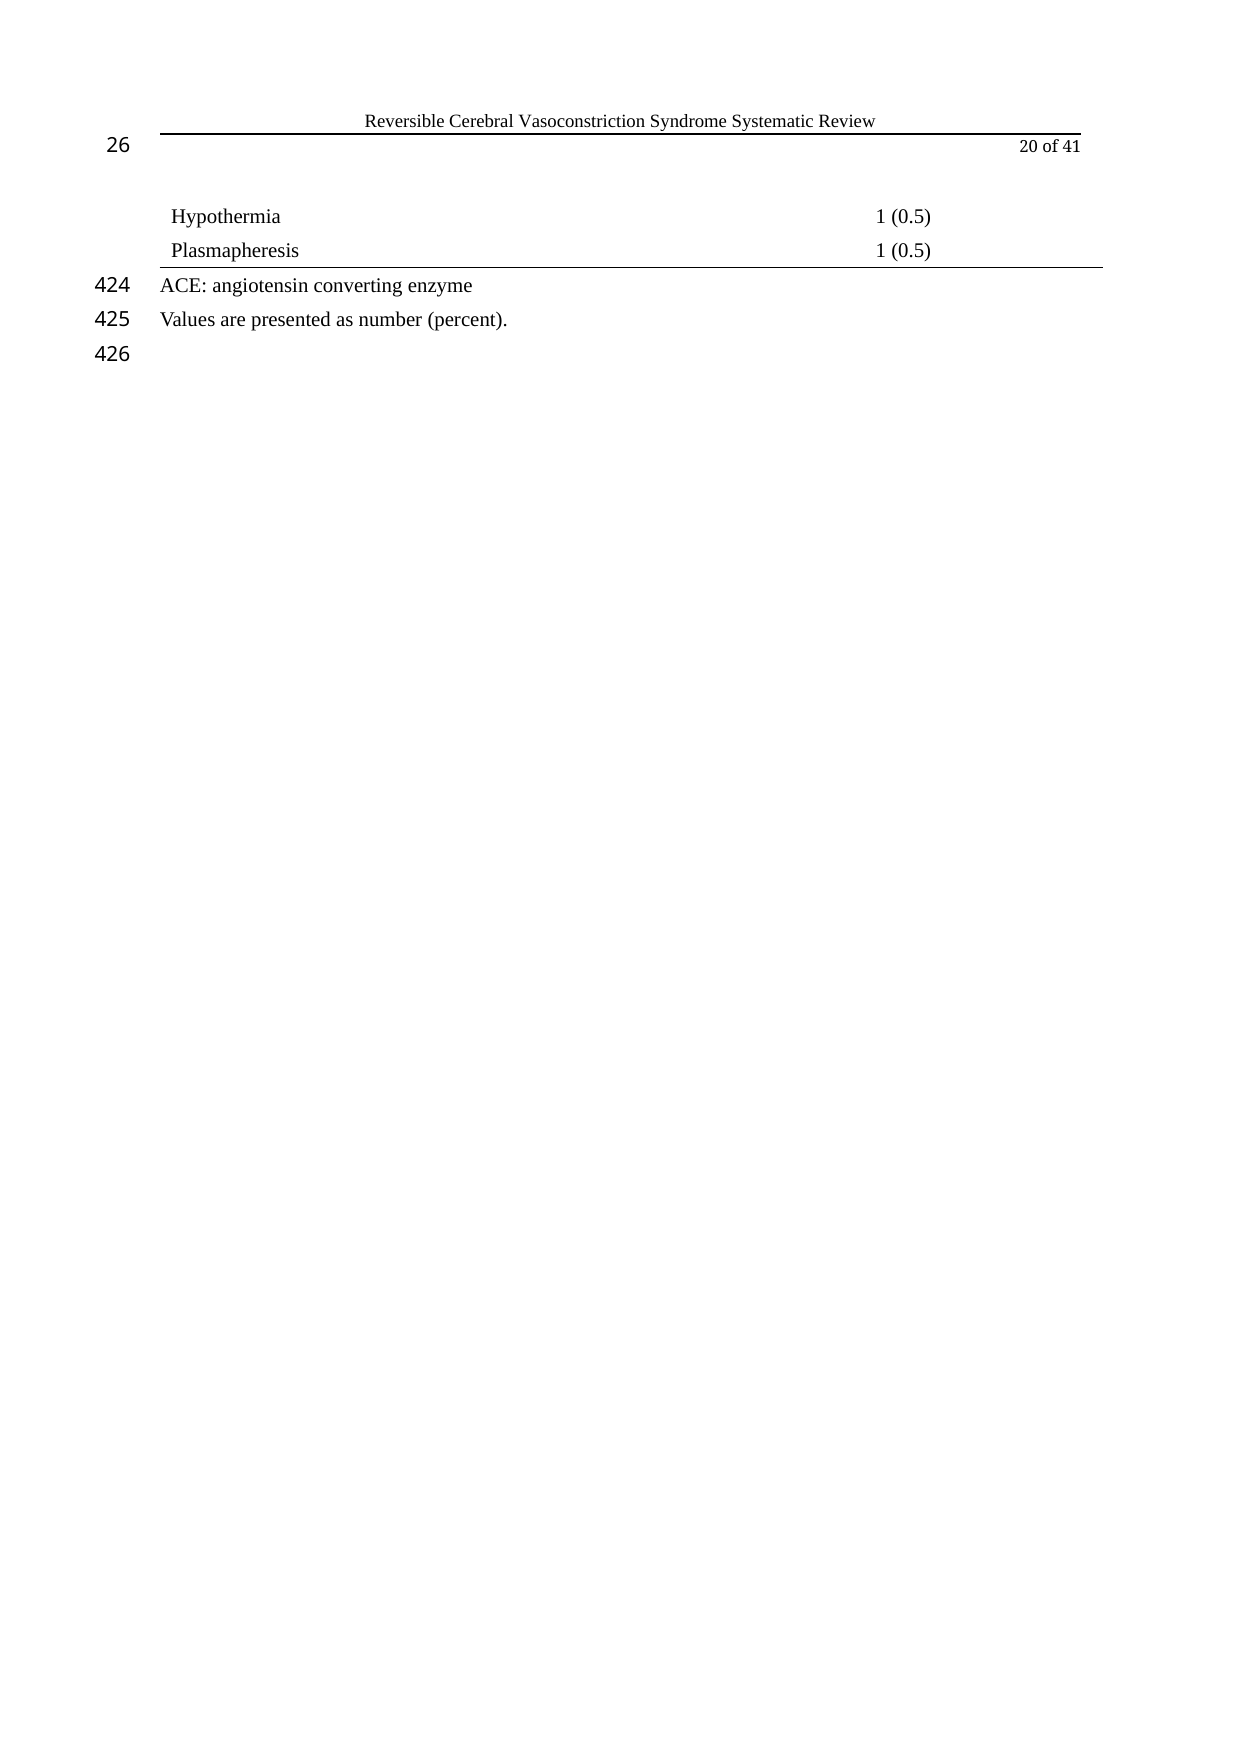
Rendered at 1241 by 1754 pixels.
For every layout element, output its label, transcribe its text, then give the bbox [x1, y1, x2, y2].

table_cell Hypothermia [160, 199, 703, 233]
text ACE: angiotensin converting enzyme [159, 268, 1081, 302]
table_cell 1 (0.5) [703, 199, 1103, 233]
text Values are presented as number (percent). [159, 302, 1081, 336]
table_cell Plasmapheresis [160, 233, 703, 267]
table_cell 1 (0.5) [703, 233, 1103, 267]
